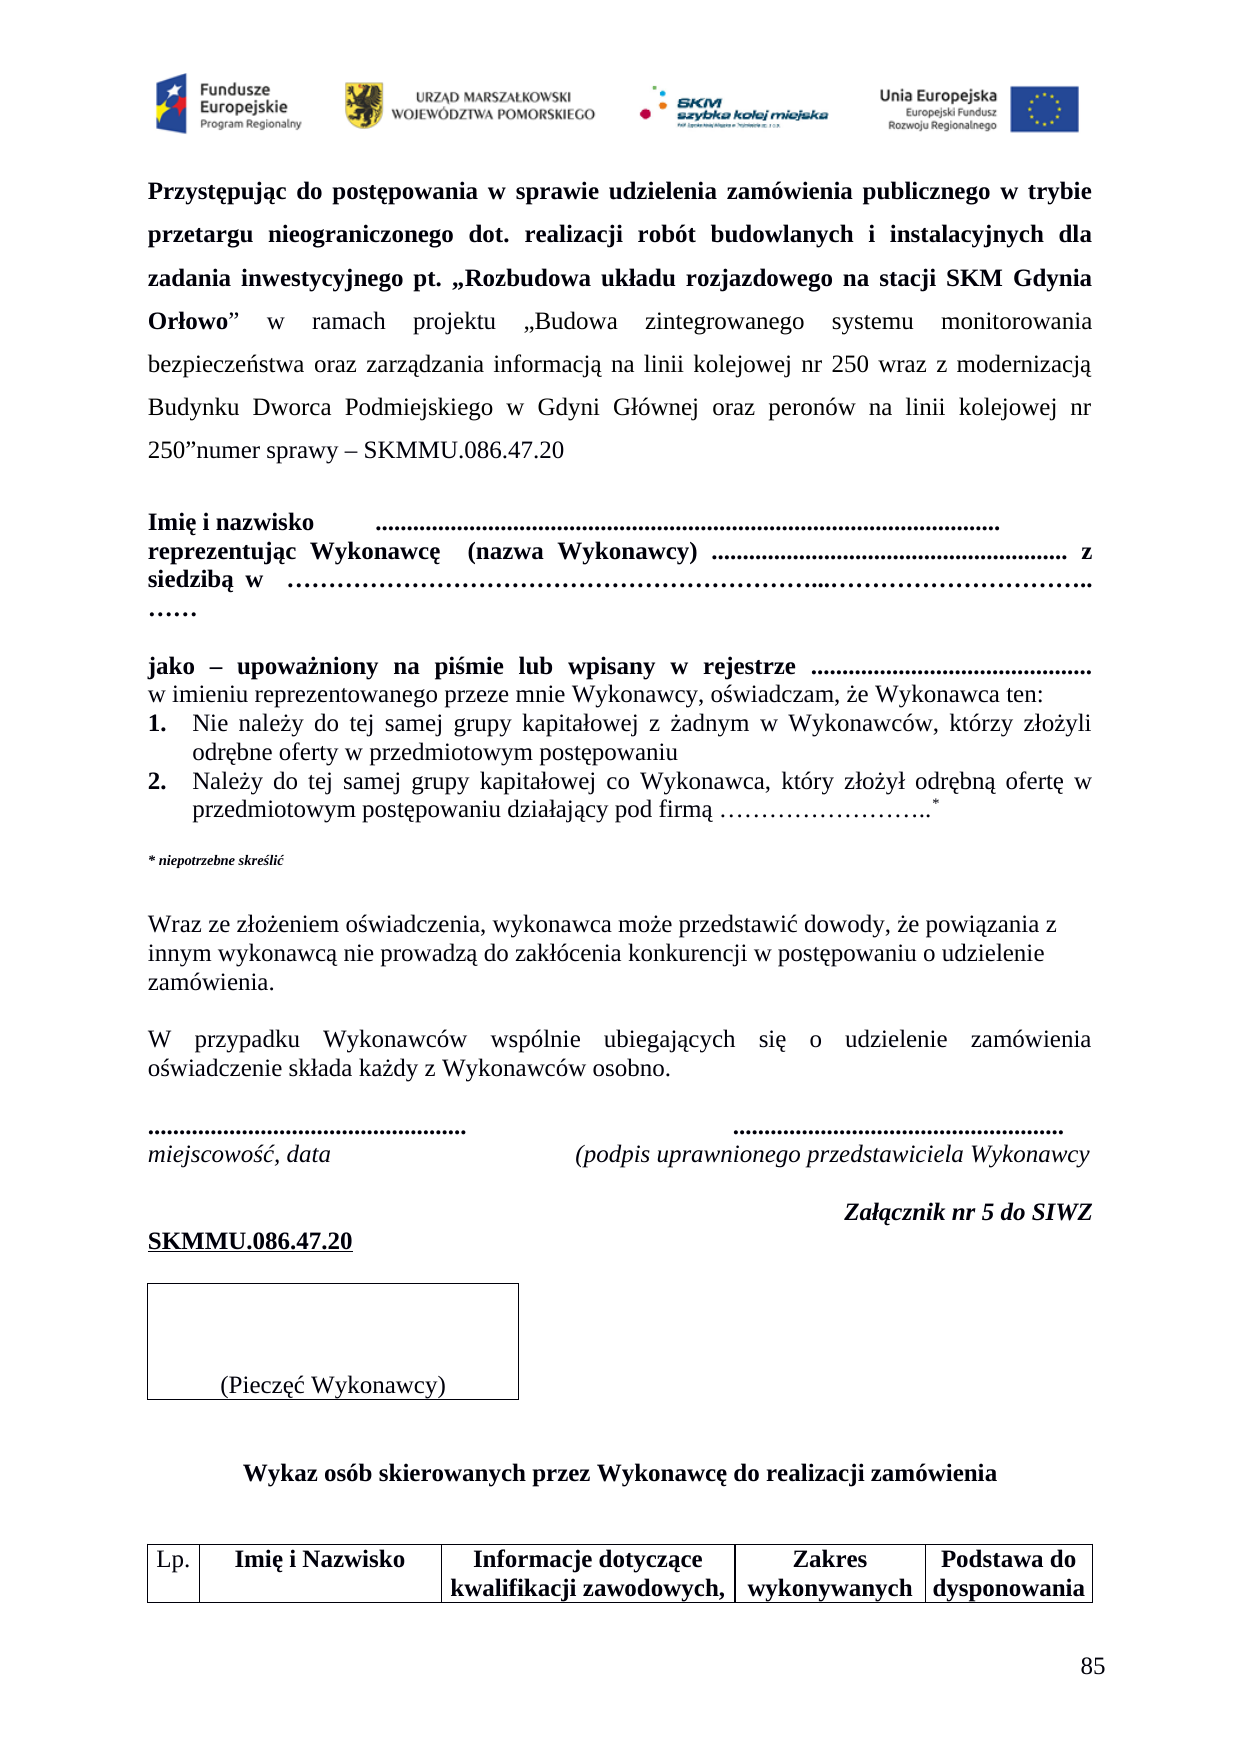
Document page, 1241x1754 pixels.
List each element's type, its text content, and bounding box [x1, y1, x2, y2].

text SKMMU.086.47.20 [148, 1226, 1093, 1254]
table_header Zakres wykonywanych czynności ( okres pełnienia obowiązków) [736, 1545, 925, 1602]
picture [147, 73, 1093, 148]
text * niepotrzebne skreślić [148, 852, 1093, 881]
text jako – upoważniony na piśmie lub wpisany w rejestrze ............................................. w imieniu reprezentowanego przeze mnie Wykonawcy, oświadczam, że Wykonawca ten: [148, 651, 1093, 708]
text W przypadku Wykonawców wspólnie ubiegających się o udzielenie zamówienia oświadczenie składa każdy z Wykonawców osobno. [148, 1024, 1093, 1082]
list Należy do tej samej grupy kapitałowej co Wykonawca, który złożył odrębną ofertę w przedmiotowym postępowaniu działający pod firmą ……………………..* [148, 766, 1093, 823]
table_header (Pieczęć Wykonawcy) [148, 1284, 518, 1399]
table_header Imię i Nazwisko [200, 1545, 441, 1602]
table_header Informacje dotyczące kwalifikacji zawodowych, uprawnień, doświadczenia, [442, 1545, 734, 1602]
text Wraz ze złożeniem oświadczenia, wykonawca może przedstawić dowody, że powiązania z innym wykonawcą nie prowadzą do zakłócenia konkurencji w postępowaniu o udzielenie zamówienia. [148, 909, 1093, 996]
text Wykaz osób skierowanych przez Wykonawcę do realizacji zamówienia [148, 1458, 1093, 1487]
table_header Lp. [148, 1545, 199, 1602]
text miejscowość, data (podpis uprawnionego przedstawiciela Wykonawcy [148, 1139, 1093, 1168]
table_header Podstawa do dysponowania [926, 1545, 1092, 1602]
list Nie należy do tej samej grupy kapitałowej z żadnym w Wykonawców, którzy złożyli odrębne oferty w przedmiotowym postępowaniu [148, 708, 1093, 766]
text Załącznik nr 5 do SIWZ [148, 1197, 1093, 1226]
text reprezentując Wykonawcę (nazwa Wykonawcy) ......................................................... z siedzibą w ………………………………………………………...…………………………..…… [148, 536, 1093, 622]
text Imię i nazwisko .................................................................................................... [148, 507, 1093, 536]
text ................................................... ..................................................... [148, 1111, 1093, 1139]
text Przystępując do postępowania w sprawie udzielenia zamówienia publicznego w trybie przetargu nieograniczonego dot. realizacji robót budowlanych i instalacyjnych dla zadania inwestycyjnego pt. „Rozbudowa układu rozjazdowego na stacji SKM Gdynia Orłowo” w ramach projektu „Budowa zintegrowanego systemu monitorowania bezpieczeństwa oraz zarządzania informacją na linii kolejowej nr 250 wraz z modernizacją Budynku Dworca Podmiejskiego w Gdyni Głównej oraz peronów na linii kolejowej nr 250”numer sprawy – SKMMU.086.47.20 [148, 176, 1093, 464]
